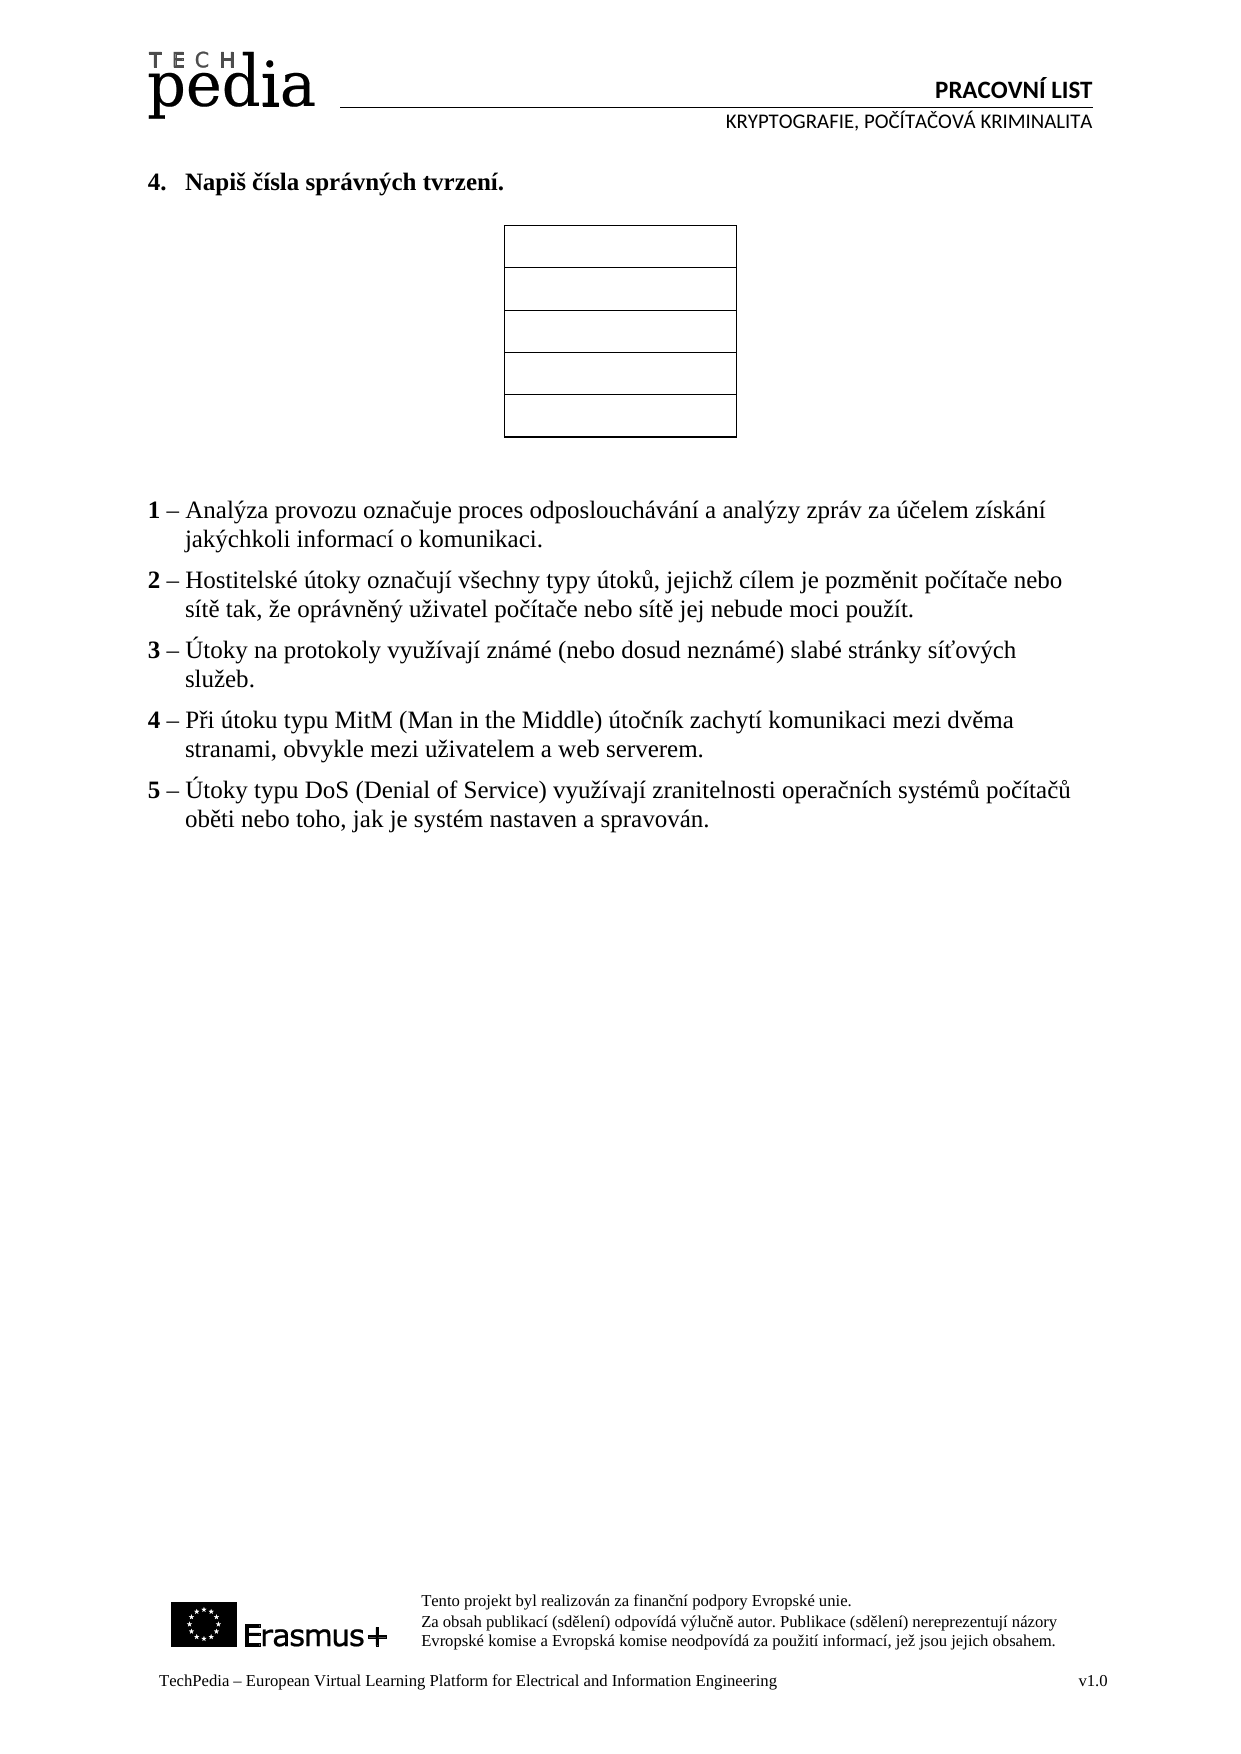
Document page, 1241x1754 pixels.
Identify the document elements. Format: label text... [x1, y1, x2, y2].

table_cell [505, 353, 736, 394]
table_header [505, 226, 736, 267]
table_cell [505, 311, 736, 352]
text Napiš čísla správných tvrzení. [148, 167, 1093, 196]
text 3 – Útoky na protokoly využívají známé (nebo dosud neznámé) slabé stránky síťových služeb. [148, 635, 1093, 692]
text 4 – Při útoku typu MitM (Man in the Middle) útočník zachytí komunikaci mezi dvěma stranami, obvykle mezi uživatelem a web serverem. [148, 705, 1093, 762]
text 1 – Analýza provozu označuje proces odposlouchávání a analýzy zpráv za účelem získání jakýchkoli informací o komunikaci. [148, 495, 1093, 552]
text 2 – Hostitelské útoky označují všechny typy útoků, jejichž cílem je pozměnit počítače nebo sítě tak, že oprávněný uživatel počítače nebo sítě jej nebude moci použít. [148, 565, 1093, 622]
text 5 – Útoky typu DoS (Denial of Service) využívají zranitelnosti operačních systémů počítačů oběti nebo toho, jak je systém nastaven a spravován. [148, 775, 1093, 832]
table_cell [505, 268, 736, 309]
table_cell [505, 395, 736, 436]
